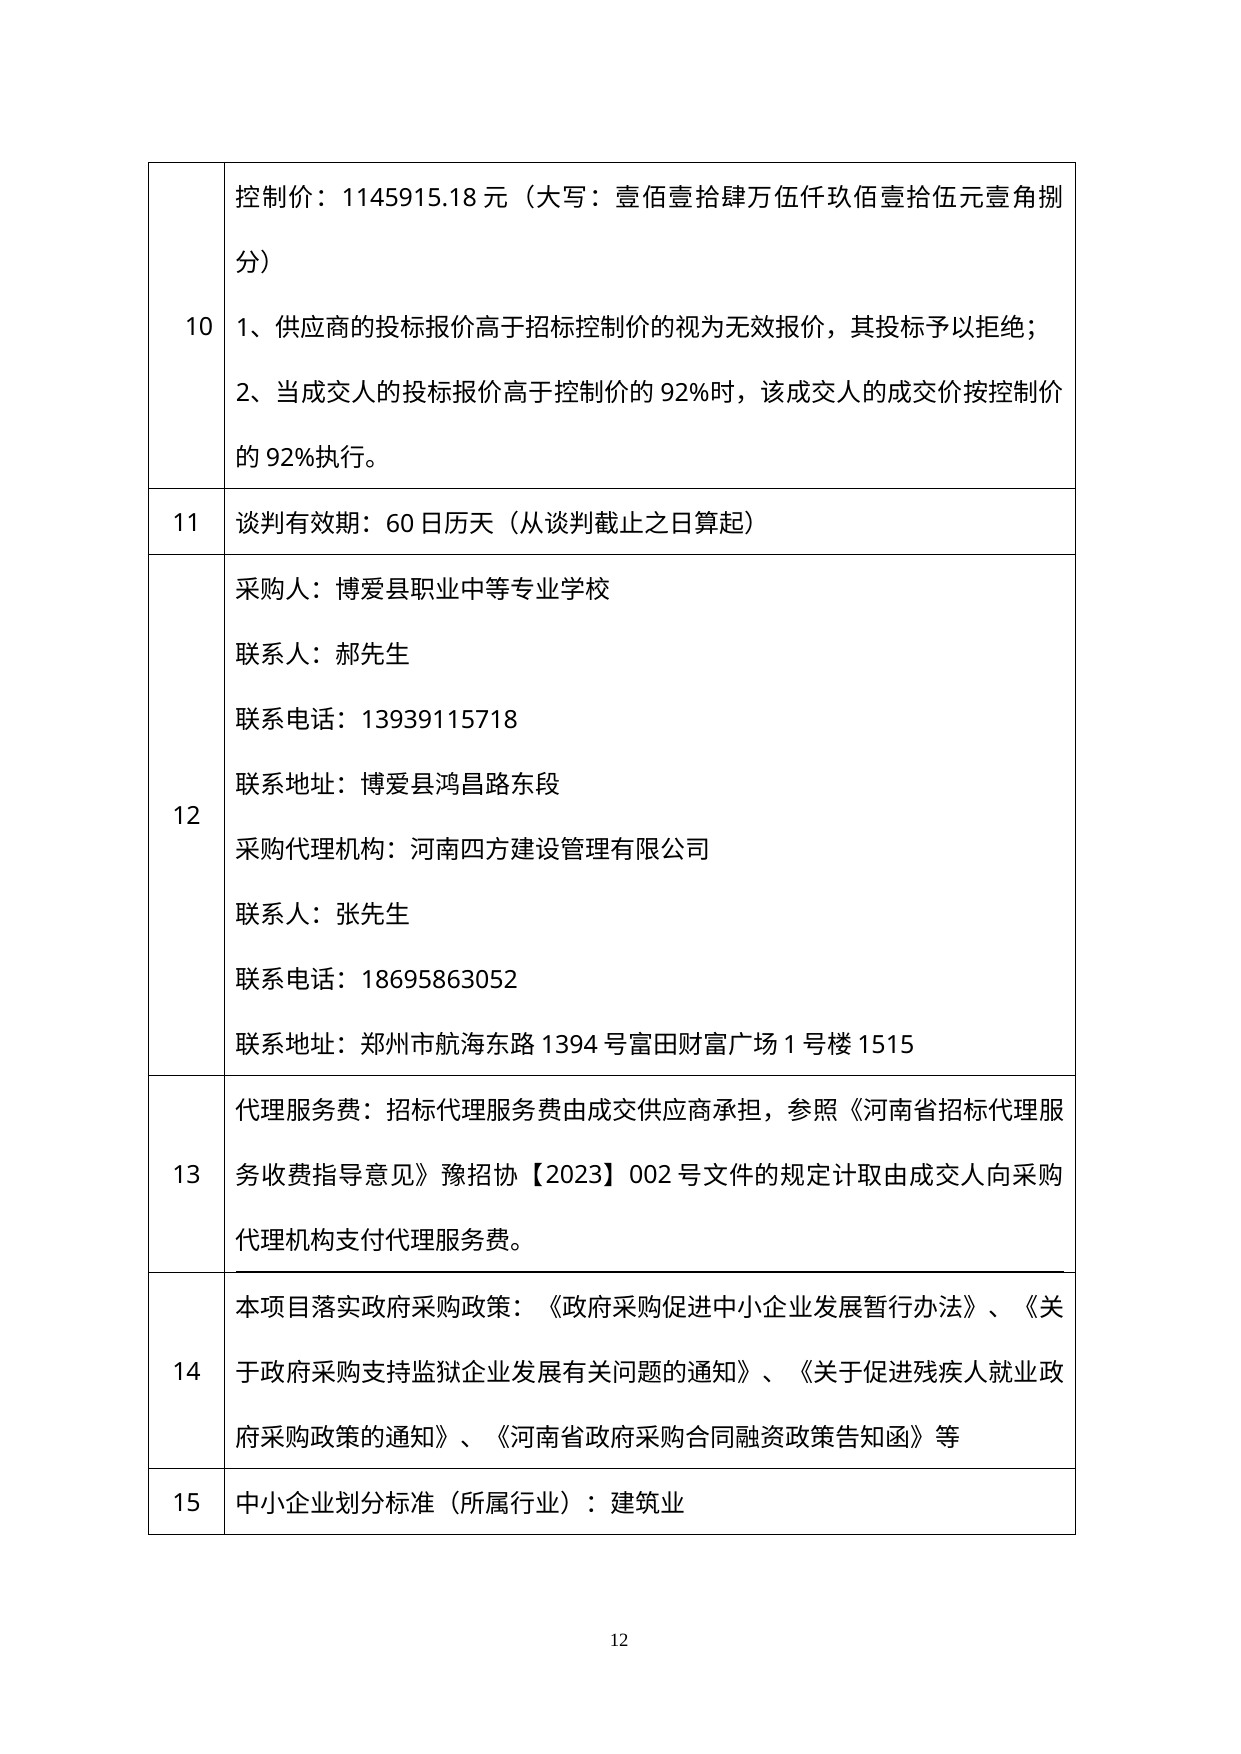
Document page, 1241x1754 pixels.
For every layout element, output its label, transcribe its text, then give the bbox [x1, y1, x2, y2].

table_cell 12 [149, 555, 224, 1075]
table_cell 15 [149, 1469, 224, 1534]
table_cell 13 [149, 1076, 224, 1272]
table_cell 14 [149, 1273, 224, 1468]
table_cell 中小企业划分标准（所属行业）：建筑业 [225, 1469, 1075, 1534]
table_cell 代理服务费：招标代理服务费由成交供应商承担，参照《河南省招标代理服务收费指导意见》豫招协【2023】002号文件的规定计取由成交人向采购代理机构支付代理服务费。 [225, 1076, 1075, 1272]
table_cell 谈判有效期：60日历天（从谈判截止之日算起） [225, 489, 1075, 554]
table_cell 本项目落实政府采购政策：《政府采购促进中小企业发展暂行办法》、《关于政府采购支持监狱企业发展有关问题的通知》、《关于促进残疾人就业政府采购政策的通知》、《河南省政府采购合同融资政策告知函》等 [225, 1273, 1075, 1468]
table_cell 10 [149, 163, 224, 488]
table_cell 采购人：博爱县职业中等专业学校 联系人：郝先生 联系电话：13939115718 联系地址：博爱县鸿昌路东段 采购代理机构：河南四方建设管理有限公司 联系人：张先生 联系电话：18695863052 联系地址：郑州市航海东路1394号富田财富广场1号楼1515 [225, 555, 1075, 1075]
table_cell 11 [149, 489, 224, 554]
table_cell 控制价：1145915.18元（大写：壹佰壹拾肆万伍仟玖佰壹拾伍元壹角捌分） 1、供应商的投标报价高于招标控制价的视为无效报价，其投标予以拒绝； 2、当成交人的投标报价高于控制价的92%时，该成交人的成交价按控制价的92%执行。 [225, 163, 1075, 488]
